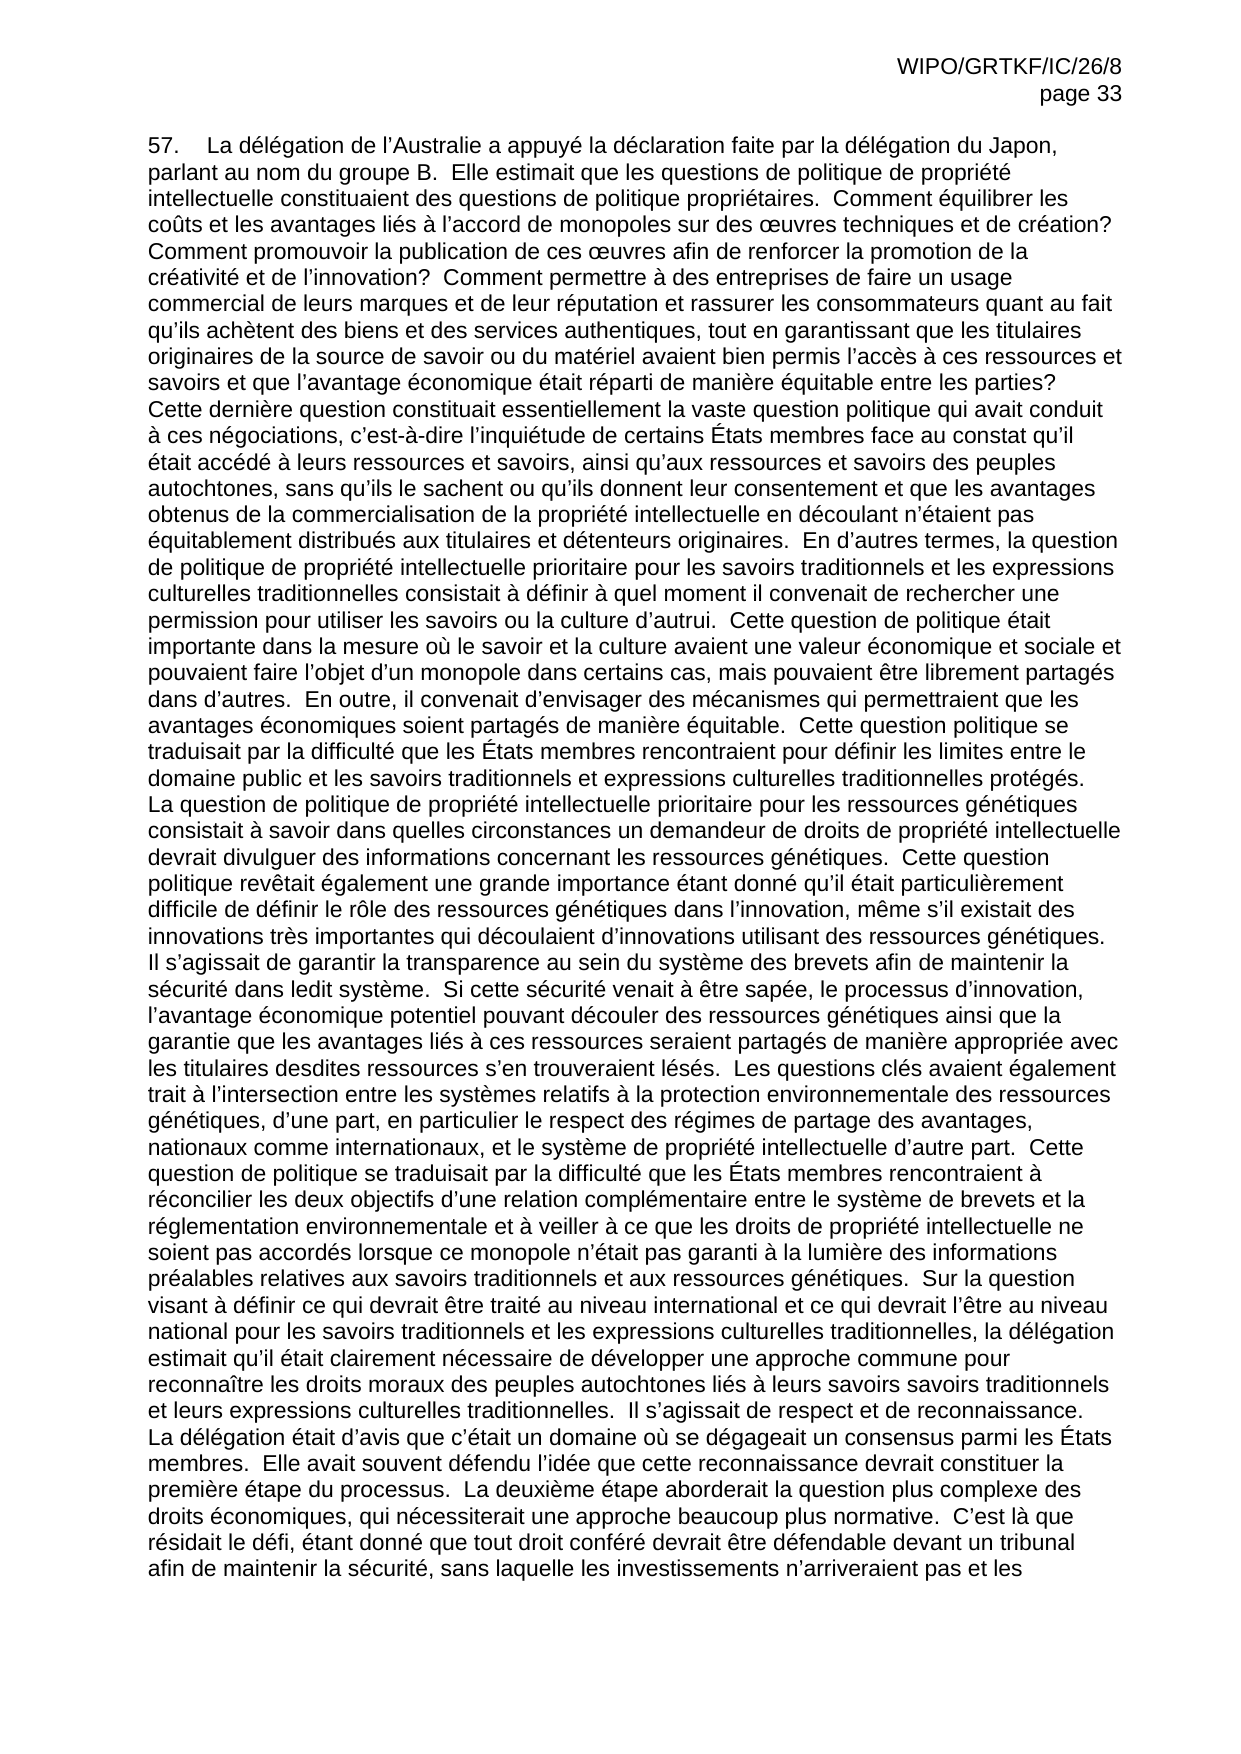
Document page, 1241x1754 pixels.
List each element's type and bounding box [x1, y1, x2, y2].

list [148, 132, 1122, 1582]
